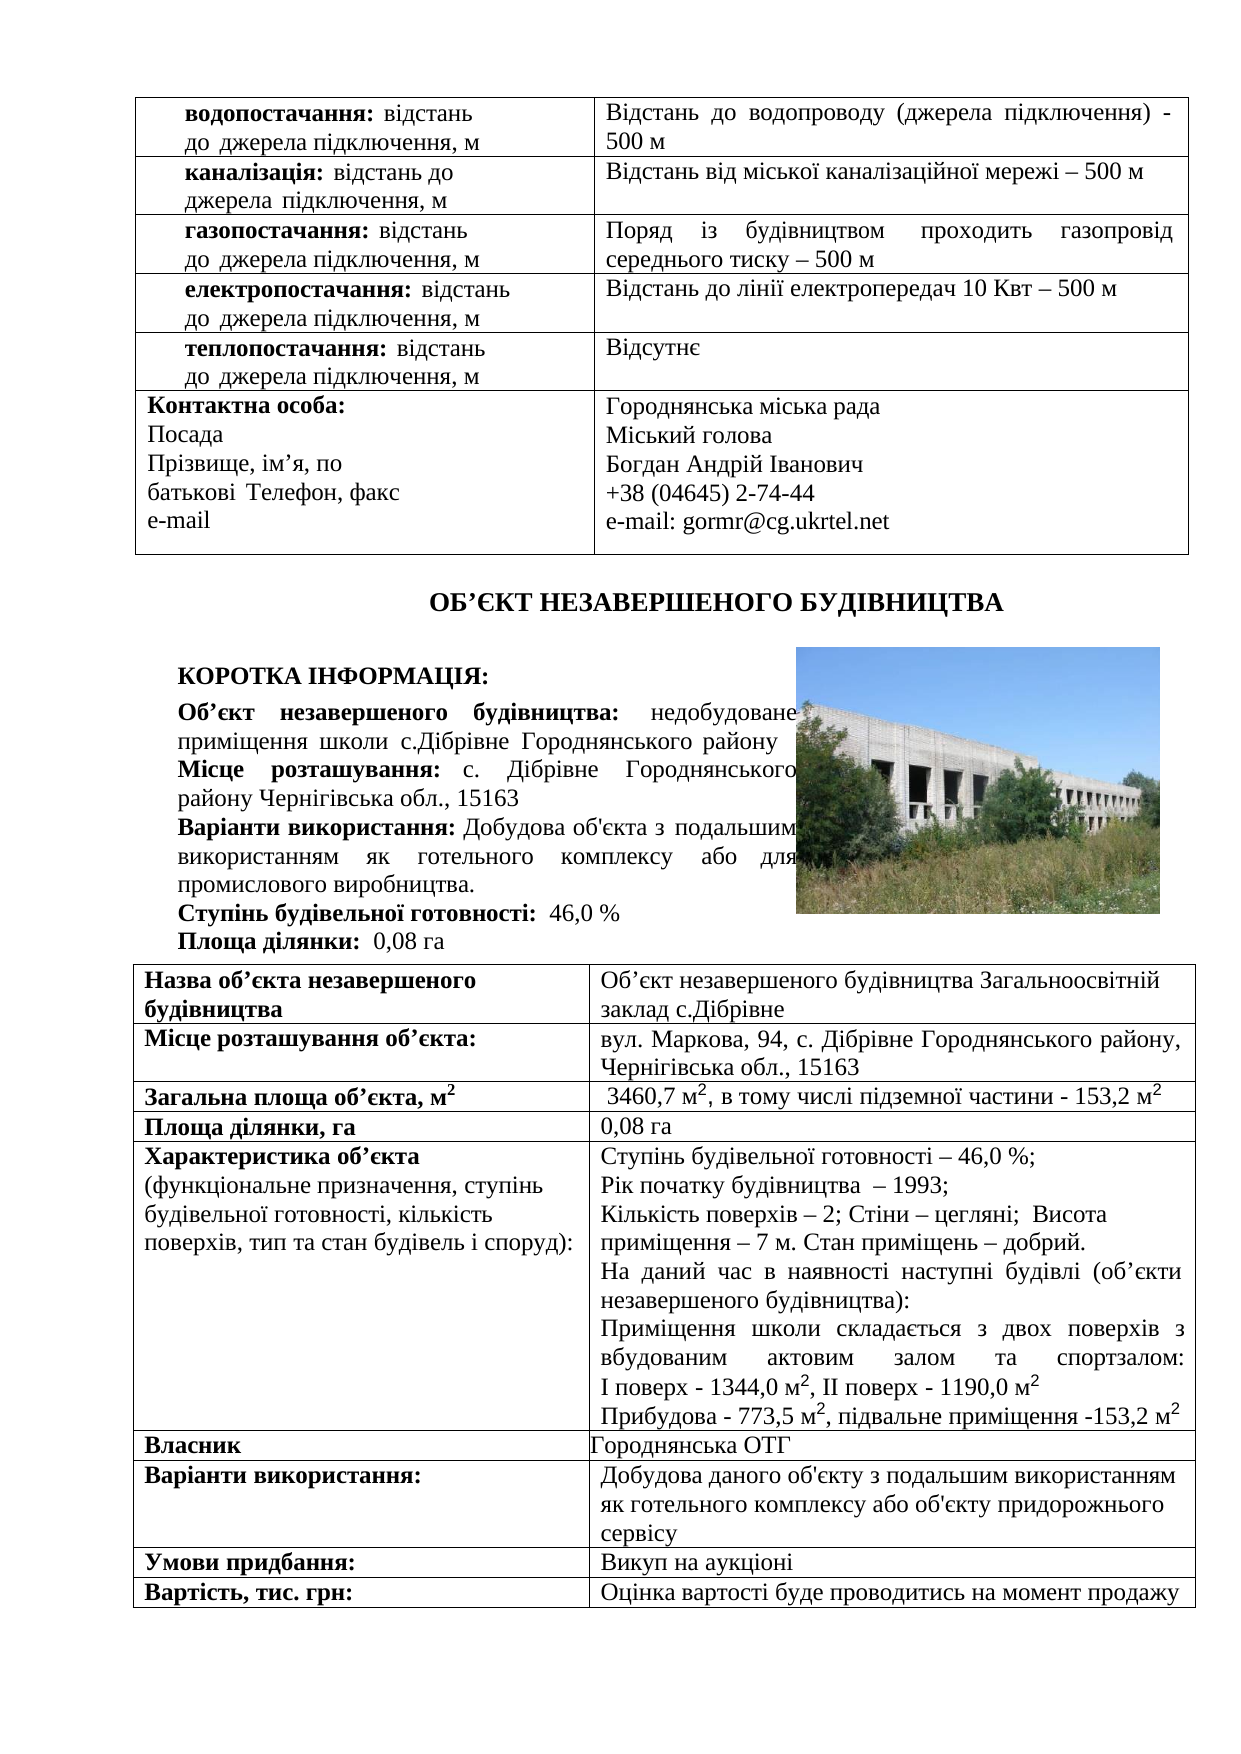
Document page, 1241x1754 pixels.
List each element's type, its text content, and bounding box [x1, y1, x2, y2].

table_cell Умови придбання: [134, 1548, 589, 1577]
table_cell Поряд із будівництвом проходить газопровід середнього тиску – 500 м [595, 215, 1188, 273]
table_cell Загальна площа об’єкта, м2 [134, 1082, 589, 1111]
table_cell Городнянська ОТГ [590, 1431, 1195, 1459]
table_cell водопостачання: відстань до джерела підключення, м [136, 98, 594, 156]
table_cell теплопостачання: відстань до джерела підключення, м [136, 333, 594, 390]
table_cell Відсутнє [595, 333, 1188, 390]
table_cell Варіанти використання: [134, 1461, 589, 1547]
text ОБ’ЄКТ НЕЗАВЕРШЕНОГО БУДІВНИЦТВА [211, 586, 1152, 617]
text Варіанти використання: Добудова об'єкта з подальшим використанням як готельного комплексу або для промислового виробництва. [177, 812, 796, 898]
text Ступінь будівельної готовності: 46,0 % [177, 898, 1152, 927]
table_cell Контактна особа: Посада Прізвище, ім’я, по батькові Телефон, факс e-mail [136, 391, 594, 554]
text Місце розташування: с. Дібрівне Городнянського району Чернігівська обл., 15163 [177, 754, 796, 812]
text КОРОТКА ІНФОРМАЦІЯ: [177, 661, 796, 690]
table_cell вул. Маркова, 94, с. Дібрівне Городнянського району, Чернігівська обл., 15163 [590, 1024, 1195, 1081]
table_cell Відстань до лінії електропередач 10 Квт – 500 м [595, 274, 1188, 332]
table_cell електропостачання: відстань до джерела підключення, м [136, 274, 594, 332]
table_cell Власник [134, 1431, 589, 1459]
text Об’єкт незавершеного будівництва: недобудоване приміщення школи с.Дібрівне Городнянського району [177, 697, 796, 754]
table_cell Оцінка вартості буде проводитись на момент продажу [590, 1578, 1195, 1607]
table_header Об’єкт незавершеного будівництва Загальноосвітній заклад с.Дібрівне [590, 965, 1195, 1023]
table_cell 3460,7 м2, в тому числі підземної частини - 153,2 м2 [590, 1082, 1195, 1111]
table_cell Місце розташування об’єкта: [134, 1024, 589, 1081]
table_header Назва об’єкта незавершеного будівництва [134, 965, 589, 1023]
table_cell газопостачання: відстань до джерела підключення, м [136, 215, 594, 273]
table_cell Добудова даного об'єкту з подальшим використанням як готельного комплексу або об'єкту придорожнього сервісу [590, 1461, 1195, 1547]
text Площа ділянки: 0,08 га [177, 927, 1152, 956]
table_cell Відстань до водопроводу (джерела підключення) - 500 м [595, 98, 1188, 156]
table_cell Площа ділянки, га [134, 1112, 589, 1141]
table_cell Характеристика об’єкта (функціональне призначення, ступінь будівельної готовності, кількість поверхів, тип та стан будівель і споруд): [134, 1142, 589, 1430]
table_cell Ступінь будівельної готовності – 46,0 %; Рік початку будівництва – 1993; Кількість поверхів – 2; Стіни – цегляні; Висота приміщення – 7 м. Стан приміщень – добрий. На даний час в наявності наступні будівлі (об’єкти незавершеного будівництва): Приміщення школи складається з двох поверхів з вбудованим актовим залом та спортзалом: І поверх - 1344,0 м2, ІІ поверх - 1190,0 м2 Прибудова - 773,5 м2, підвальне приміщення -153,2 м2 [590, 1142, 1195, 1430]
table_cell Вартість, тис. грн: [134, 1578, 589, 1607]
table_cell каналізація: відстань до джерела підключення, м [136, 157, 594, 214]
table_cell Городнянська міська рада Міський голова Богдан Андрій Іванович +38 (04645) 2-74-44 e-mail: gormr@cg.ukrtel.net [595, 391, 1188, 554]
picture [796, 647, 1160, 914]
table_cell 0,08 га [590, 1112, 1195, 1141]
table_cell Викуп на аукціоні [590, 1548, 1195, 1577]
table_cell Відстань від міської каналізаційної мережі – 500 м [595, 157, 1188, 214]
